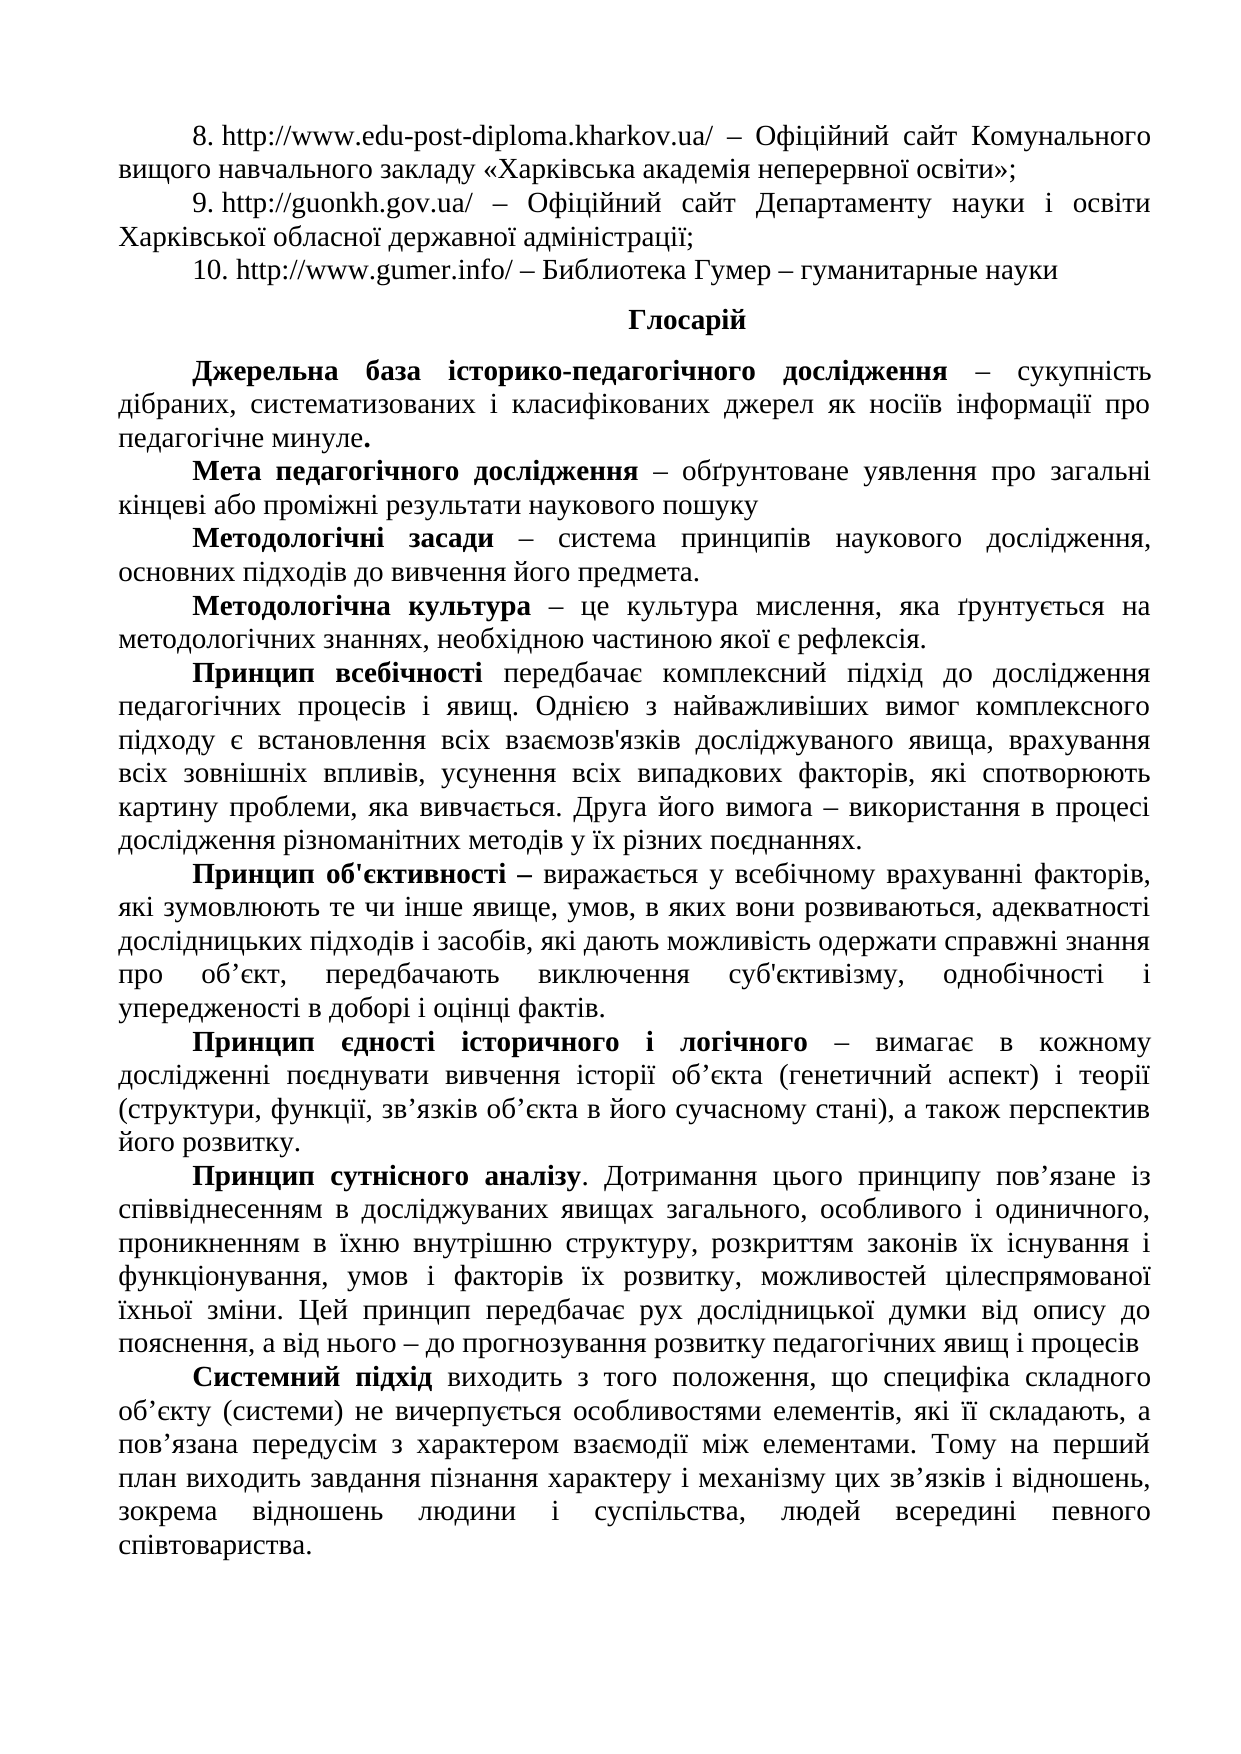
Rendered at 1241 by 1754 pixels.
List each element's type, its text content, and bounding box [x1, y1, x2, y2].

text Методологічна культура – це культура мислення, яка ґрунтується на методологічних знаннях, необхідною частиною якої є рефлексія. [118, 588, 1152, 655]
text 10. http://www.gumer.info/ – Библиотека Гумер – гуманитарные науки [133, 252, 1152, 286]
text Системний підхід виходить з того положення, що специфіка складного об’єкту (системи) не вичерпується особливостями елементів, які її складають, а пов’язана передусім з характером взаємодії між елементами. Тому на перший план виходить завдання пізнання характеру і механізму цих зв’язків і відношень, зокрема відношень людини і суспільства, людей всередині певного співтовариства. [118, 1359, 1152, 1560]
text 9. http://guonkh.gov.ua/ – Офіційний сайт Департаменту науки і освіти Харківської обласної державної адміністрації; [118, 185, 1152, 252]
text Принцип всебічності передбачає комплексний підхід до дослідження педагогічних процесів і явищ. Однією з найважливіших вимог комплексного підходу є встановлення всіх взаємозв'язків досліджуваного явища, врахування всіх зовнішніх впливів, усунення всіх випадкових факторів, які спотворюють картину проблеми, яка вивчається. Друга його вимога – використання в процесі дослідження різноманітних методів у їх різних поєднаннях. [118, 655, 1152, 856]
text Методологічні засади – система принципів наукового дослідження, основних підходів до вивчення його предмета. [118, 521, 1152, 588]
text Глосарій [193, 302, 1181, 336]
text Принцип єдності історичного і логічного – вимагає в кожному дослідженні поєднувати вивчення історії об’єкта (генетичний аспект) і теорії (структури, функції, зв’язків об’єкта в його сучасному стані), а також перспектив його розвитку. [118, 1024, 1152, 1158]
text Джерельна база історико-педагогічного дослідження – сукупність дібраних, систематизованих і класифікованих джерел як носіїв інформації про педагогічне минуле. [118, 353, 1152, 453]
text Мета педагогічного дослідження – обґрунтоване уявлення про загальні кінцеві або проміжні результати наукового пошуку [118, 453, 1152, 521]
text Принцип сутнісного аналізу. Дотримання цього принципу пов’язане із співвіднесенням в досліджуваних явищах загального, особливого і одиничного, проникненням в їхню внутрішню структуру, розкриттям законів їх існування і функціонування, умов і факторів їх розвитку, можливостей цілеспрямованої їхньої зміни. Цей принцип передбачає рух дослідницької думки від опису до пояснення, а від нього – до прогнозування розвитку педагогічних явищ і процесів [118, 1158, 1152, 1359]
text Принцип об'єктивності – виражається у всебічному врахуванні факторів, які зумовлюють те чи інше явище, умов, в яких вони розвиваються, адекватності дослідницьких підходів і засобів, які дають можливість одержати справжні знання про об’єкт, передбачають виключення суб'єктивізму, однобічності і упередженості в доборі і оцінці фактів. [118, 856, 1152, 1024]
text 8. http://www.edu-post-diploma.kharkov.ua/ – Офіційний сайт Комунального вищого навчального закладу «Харківська академія неперервної освіти»; [118, 118, 1152, 185]
